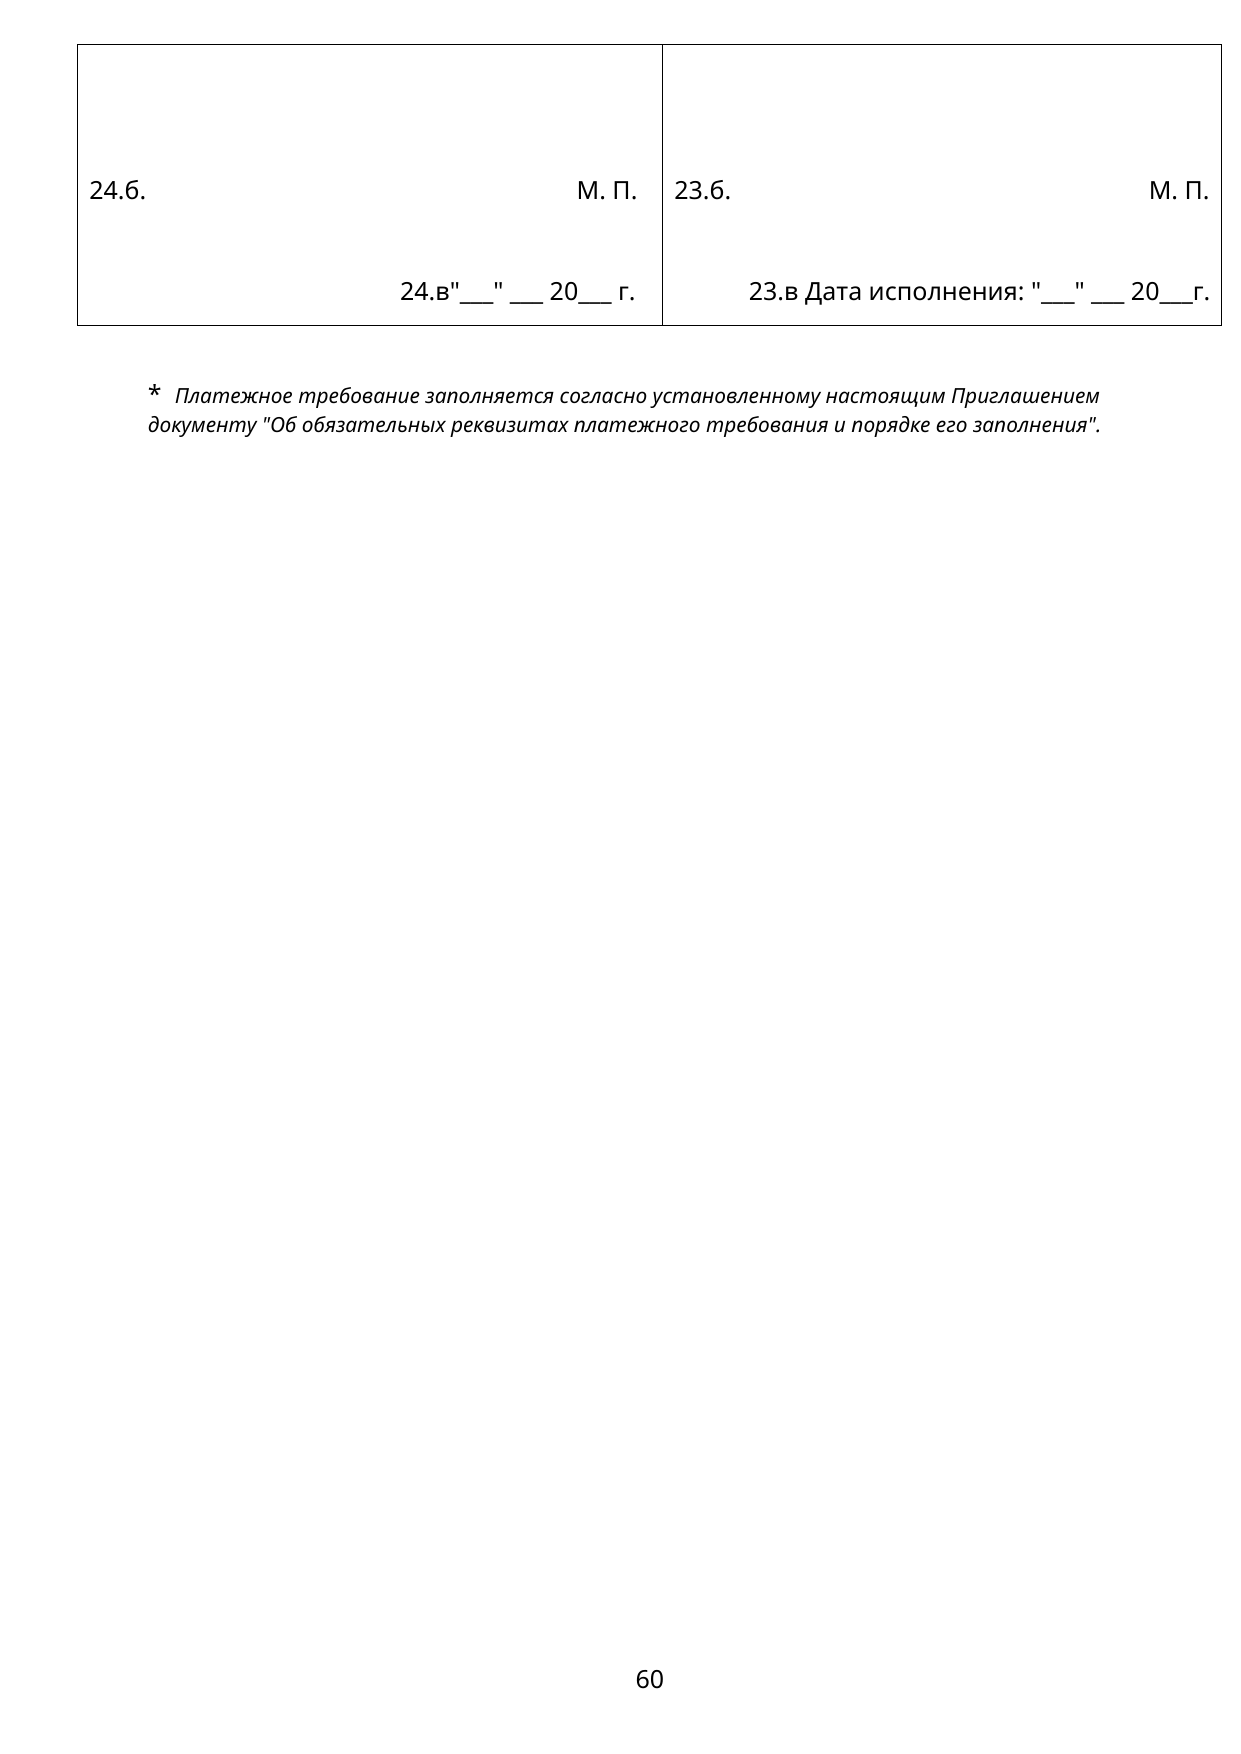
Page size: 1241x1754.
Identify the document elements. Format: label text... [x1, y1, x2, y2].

text * Платежное требование заполняется согласно установленному настоящим Приглашением документу "Об обязательных реквизитах платежного требования и порядке его заполнения". [148, 376, 1152, 439]
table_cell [78, 45, 662, 96]
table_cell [663, 45, 1221, 96]
table_cell 24.б. М. П. 24.в"___" ___ 20___ г. [78, 96, 662, 325]
table_cell 23.б. М. П. 23.в Дата исполнения: "___" ___ 20___г. [663, 96, 1221, 325]
